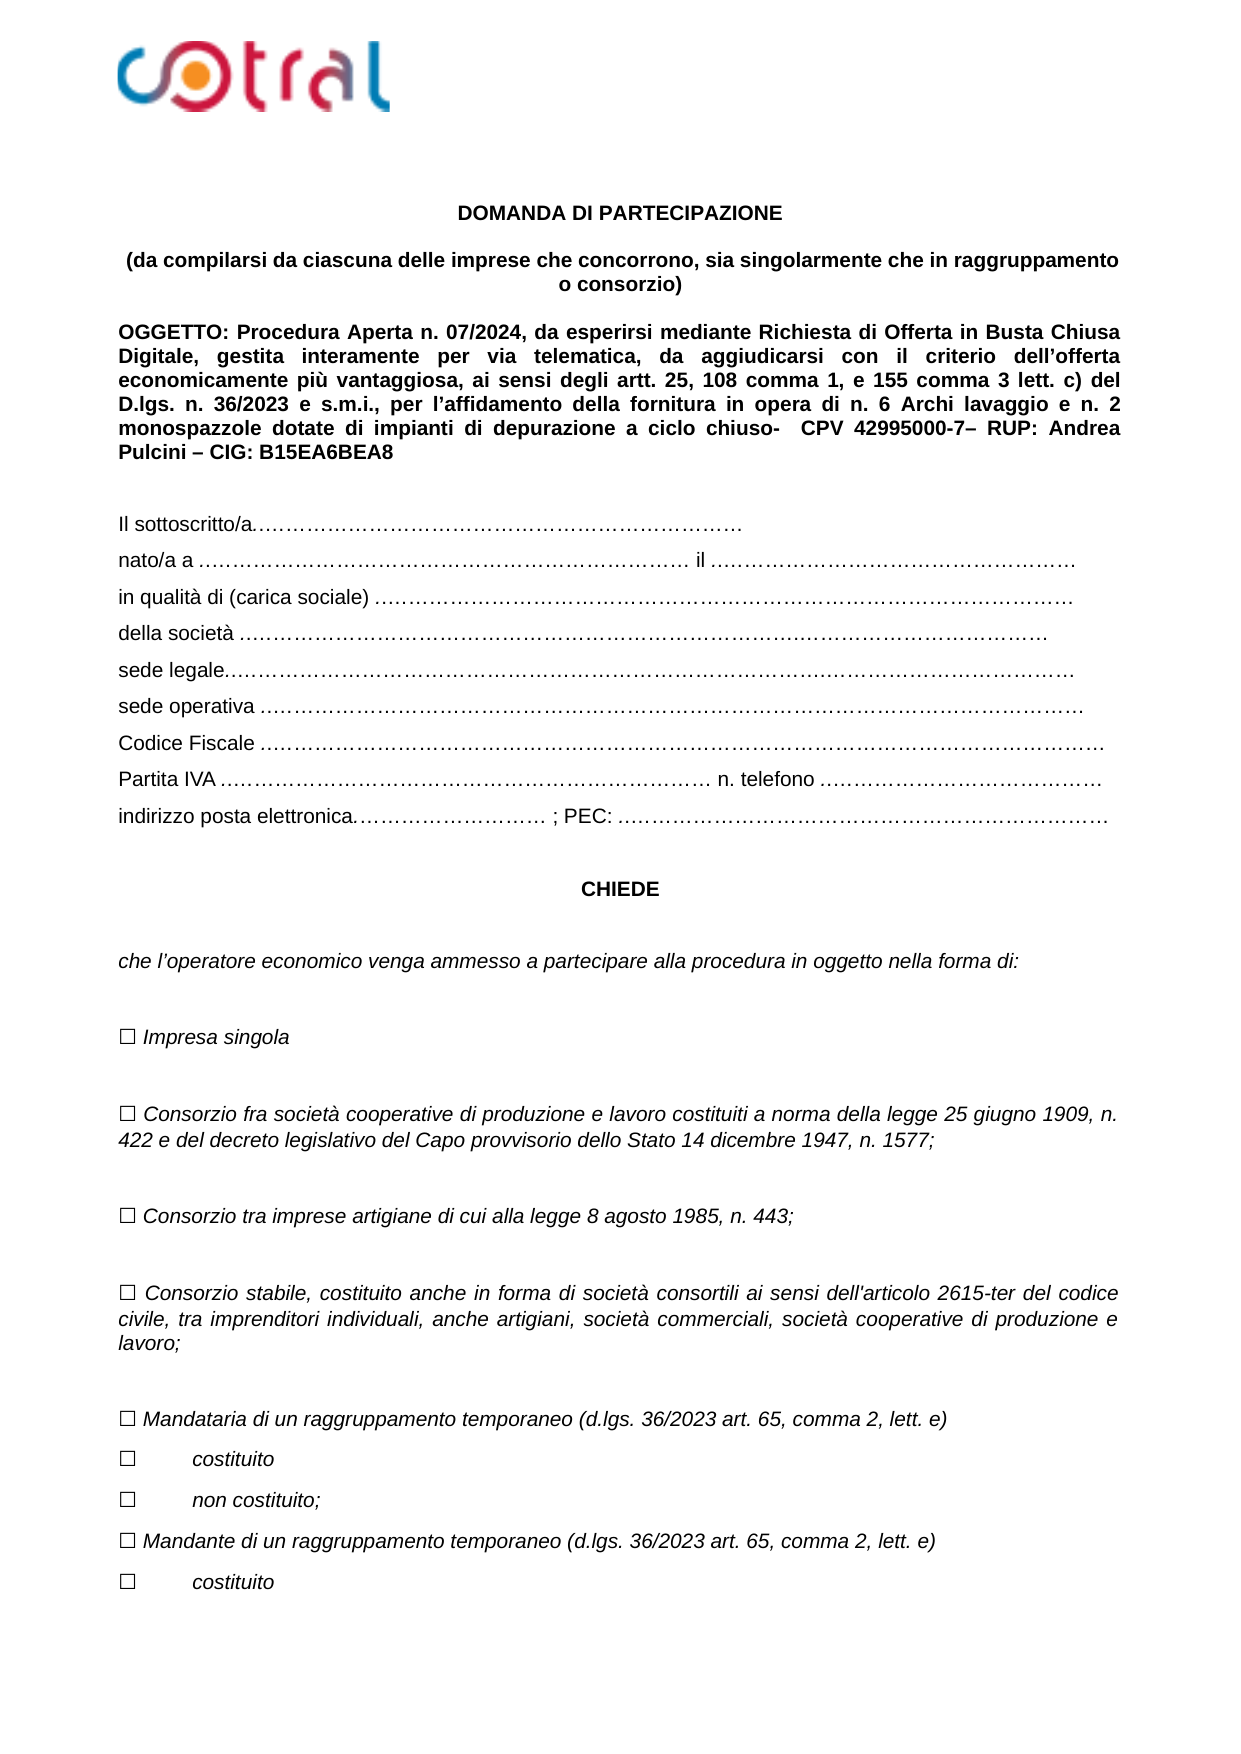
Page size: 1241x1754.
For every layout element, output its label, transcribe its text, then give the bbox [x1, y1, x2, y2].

text Impresa singola [118, 1022, 1122, 1051]
text Mandante di un raggruppamento temporaneo (d.lgs. 36/2023 art. 65, comma 2, lett. e) [118, 1526, 1122, 1555]
text indirizzo posta elettronica. ; PEC: . [118, 803, 1122, 827]
text sede operativa . [118, 694, 1122, 718]
text Consorzio tra imprese artigiane di cui alla legge 8 agosto 1985, n. 443; [118, 1201, 1122, 1229]
text della società . [118, 621, 1122, 645]
text Consorzio fra società cooperative di produzione e lavoro costituiti a norma della legge 25 giugno 1909, n. 422 e del decreto legislativo del Capo provvisorio dello Stato 14 dicembre 1947, n. 1577; [118, 1099, 1122, 1152]
text sede legale. [118, 658, 1122, 682]
text DOMANDA DI PARTECIPAZIONE [118, 200, 1122, 224]
text CHIEDE [118, 876, 1122, 900]
text che l’operatore economico venga ammesso a partecipare alla procedura in oggetto nella forma di: [118, 949, 1122, 973]
text OGGETTO: Procedura Aperta n. 07/2024, da esperirsi mediante Richiesta di Offerta in Busta Chiusa Digitale, gestita interamente per via telematica, da aggiudicarsi con il criterio dell’offerta economicamente più vantaggiosa, ai sensi degli artt. 25, 108 comma 1, e 155 comma 3 lett. c) del D.lgs. n. 36/2023 e s.m.i., per l’affidamento della fornitura in opera di n. 6 Archi lavaggio e n. 2 monospazzole dotate di impianti di depurazione a ciclo chiuso- CPV 42995000-7– RUP: Andrea Pulcini – CIG: B15EA6BEA8 [118, 320, 1122, 464]
text (da compilarsi da ciascuna delle imprese che concorrono, sia singolarmente che in raggruppamento o consorzio) [118, 248, 1122, 296]
text costituito [118, 1567, 1122, 1596]
text Partita IVA . n. telefono . [118, 767, 1122, 791]
text Consorzio stabile, costituito anche in forma di società consortili ai sensi dell'articolo 2615-ter del codice civile, tra imprenditori individuali, anche artigiani, società commerciali, società cooperative di produzione e lavoro; [118, 1278, 1122, 1355]
text Il sottoscritto/a. [118, 512, 1122, 536]
text costituito [118, 1444, 1122, 1473]
picture [117, 41, 390, 112]
text in qualità di (carica sociale) . [118, 585, 1122, 609]
text Codice Fiscale . [118, 731, 1122, 754]
text Mandataria di un raggruppamento temporaneo (d.lgs. 36/2023 art. 65, comma 2, lett. e) [118, 1404, 1122, 1432]
text non costituito; [118, 1486, 1122, 1514]
text nato/a a . il . [118, 548, 1122, 572]
